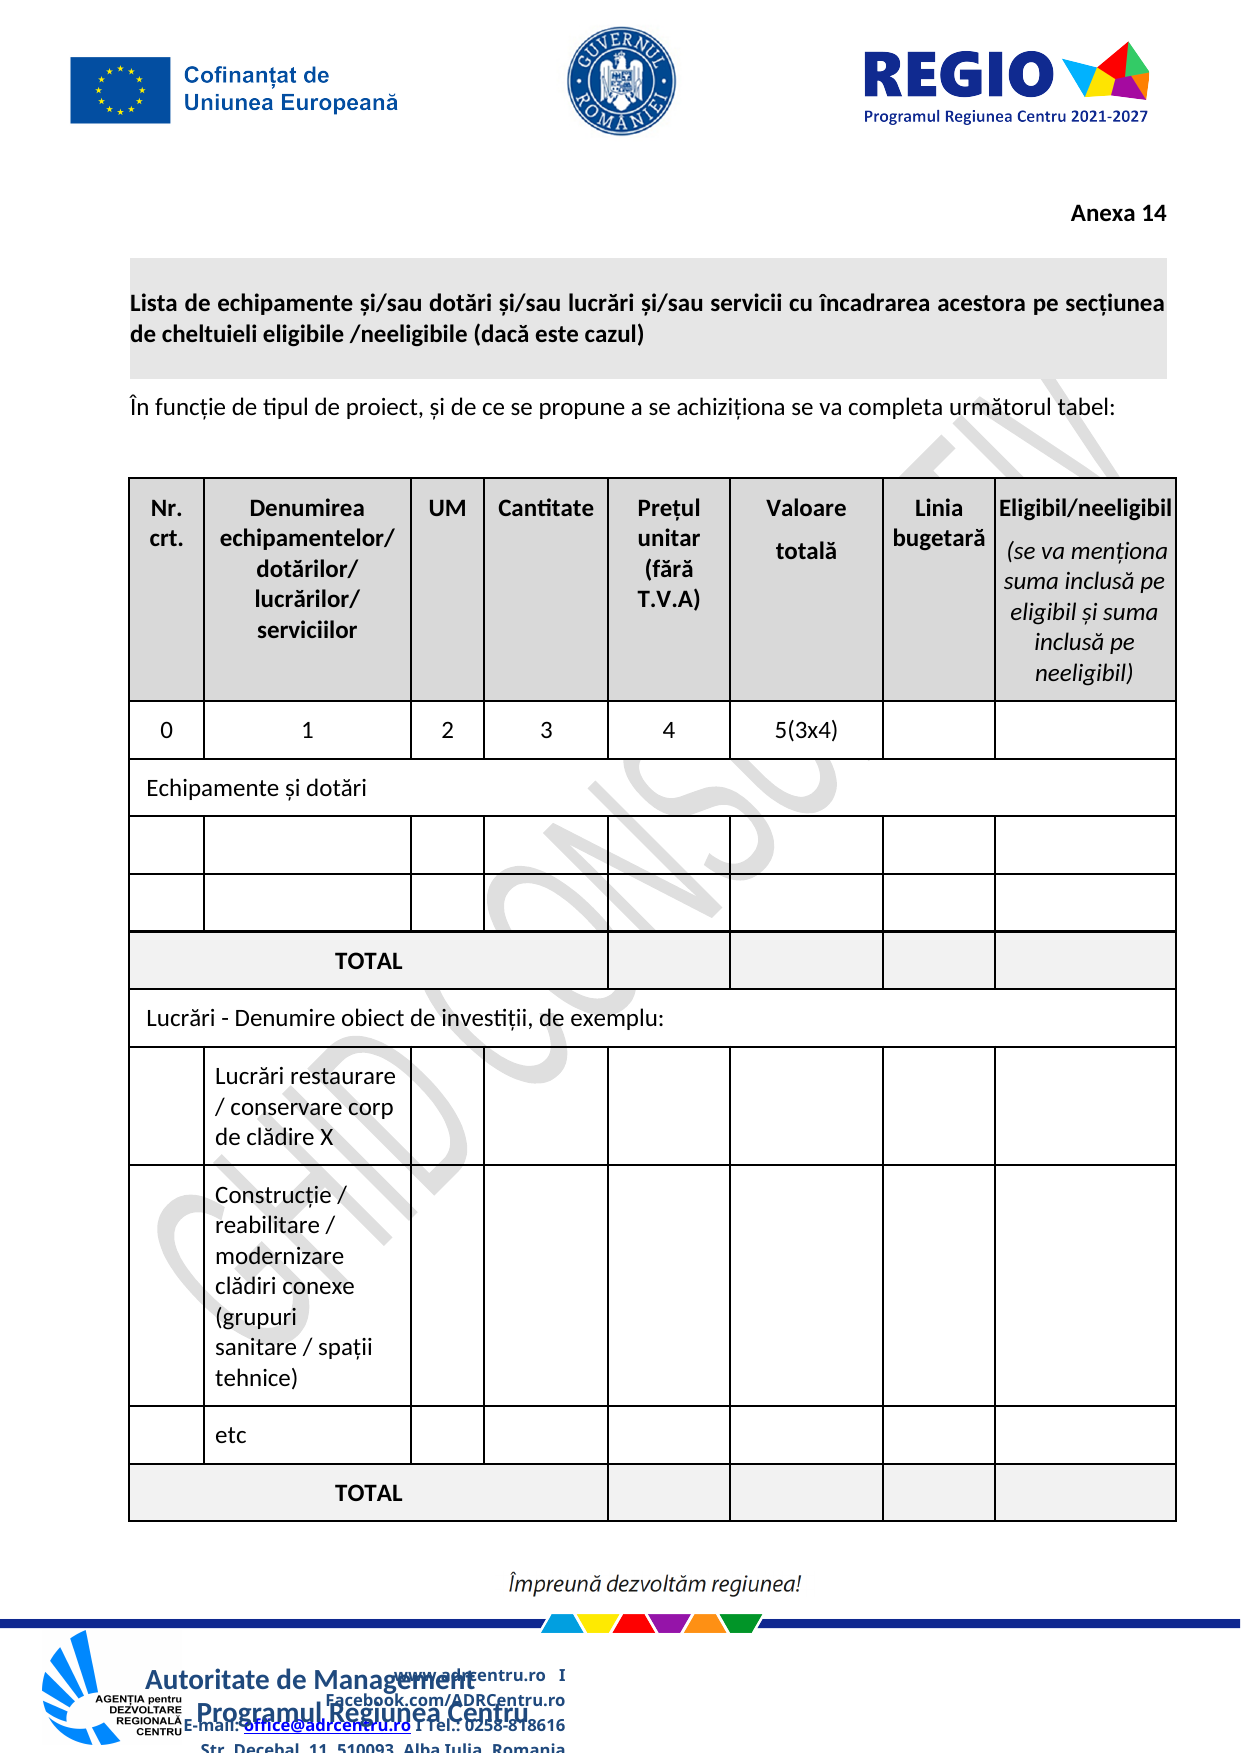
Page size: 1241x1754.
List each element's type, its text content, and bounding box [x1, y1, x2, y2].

table_cell [485, 1048, 607, 1164]
table_cell 0 [130, 702, 203, 758]
table_cell TOTAL [130, 1465, 607, 1520]
table_cell [609, 1465, 729, 1520]
table_cell [884, 933, 994, 988]
table_cell [412, 875, 483, 930]
text Anexa 14 [130, 197, 1167, 228]
table_cell [412, 1166, 483, 1405]
table_cell [609, 1166, 729, 1405]
table_header Denumirea echipamentelor/ dotărilor/ lucrărilor/ serviciilor [205, 479, 410, 700]
table_cell [205, 817, 410, 873]
table_cell [996, 702, 1175, 758]
table_cell [884, 702, 994, 758]
table_header Linia bugetară [884, 479, 994, 700]
table_cell [731, 817, 882, 873]
table_cell 4 [609, 702, 729, 758]
table_cell [130, 875, 203, 930]
picture [547, 0, 692, 154]
table_cell TOTAL [130, 933, 607, 988]
table_cell 1 [205, 702, 410, 758]
table_header Prețul unitar (fără T.V.A) [609, 479, 729, 700]
table_cell [996, 817, 1175, 873]
table_cell [130, 1407, 203, 1463]
table_cell [884, 1465, 994, 1520]
table_header UM [412, 479, 483, 700]
table_cell [884, 1407, 994, 1463]
table_cell [884, 1166, 994, 1405]
table_cell [609, 875, 729, 930]
table_header Valoare totală [731, 479, 882, 700]
text În funcție de tipul de proiect, și de ce se propune a se achiziționa se va completa următorul tabel: [130, 391, 1167, 422]
table_cell [731, 1465, 882, 1520]
text Lista de echipamente și/sau dotări și/sau lucrări și/sau servicii cu încadrarea acestora pe secțiunea de cheltuieli eligibile /neeligibile (dacă este cazul) [130, 287, 1167, 348]
table_cell [731, 1407, 882, 1463]
table_cell [485, 817, 607, 873]
table_cell [485, 875, 607, 930]
picture [495, 1571, 814, 1597]
table_header Cantitate [485, 479, 607, 700]
table_cell Lucrări - Denumire obiect de investiții, de exemplu: [130, 990, 1175, 1046]
picture [66, 53, 425, 128]
picture [864, 41, 1150, 125]
table_cell Construcție / reabilitare / modernizare clădiri conexe (grupuri sanitare / spații tehnice) [205, 1166, 410, 1405]
table_cell [609, 1407, 729, 1463]
table_cell [412, 1048, 483, 1164]
table_cell [130, 1166, 203, 1405]
picture [0, 1614, 550, 1745]
table_cell Lucrări restaurare / conservare corp de clădire X [205, 1048, 410, 1164]
table_header Eligibil/neeligibil (se va menționa suma inclusă pe eligibil și suma inclusă pe neeligibil) [996, 479, 1175, 700]
table_cell [130, 817, 203, 873]
table_cell [996, 1465, 1175, 1520]
table_cell [609, 1048, 729, 1164]
table_cell [996, 1166, 1175, 1405]
table_cell [609, 933, 729, 988]
table_cell [884, 875, 994, 930]
table_cell [731, 1048, 882, 1164]
table_cell [731, 1166, 882, 1405]
table_cell [485, 1166, 607, 1405]
table_cell [485, 1407, 607, 1463]
table_cell [996, 1048, 1175, 1164]
table_cell [731, 875, 882, 930]
table_cell [609, 817, 729, 873]
table_cell 5(3x4) [731, 702, 882, 758]
table_cell [996, 875, 1175, 930]
table_cell [130, 1048, 203, 1164]
table_cell [996, 933, 1175, 988]
table_cell Echipamente și dotări [130, 760, 1175, 815]
table_cell [205, 875, 410, 930]
picture [574, 1614, 1241, 1633]
table_cell etc [205, 1407, 410, 1463]
table_cell [412, 1407, 483, 1463]
table_cell [412, 817, 483, 873]
table_header Nr. crt. [130, 479, 203, 700]
table_cell [731, 933, 882, 988]
table_cell 2 [412, 702, 483, 758]
table_cell [884, 817, 994, 873]
table_cell [996, 1407, 1175, 1463]
table_cell 3 [485, 702, 607, 758]
table_cell [884, 1048, 994, 1164]
